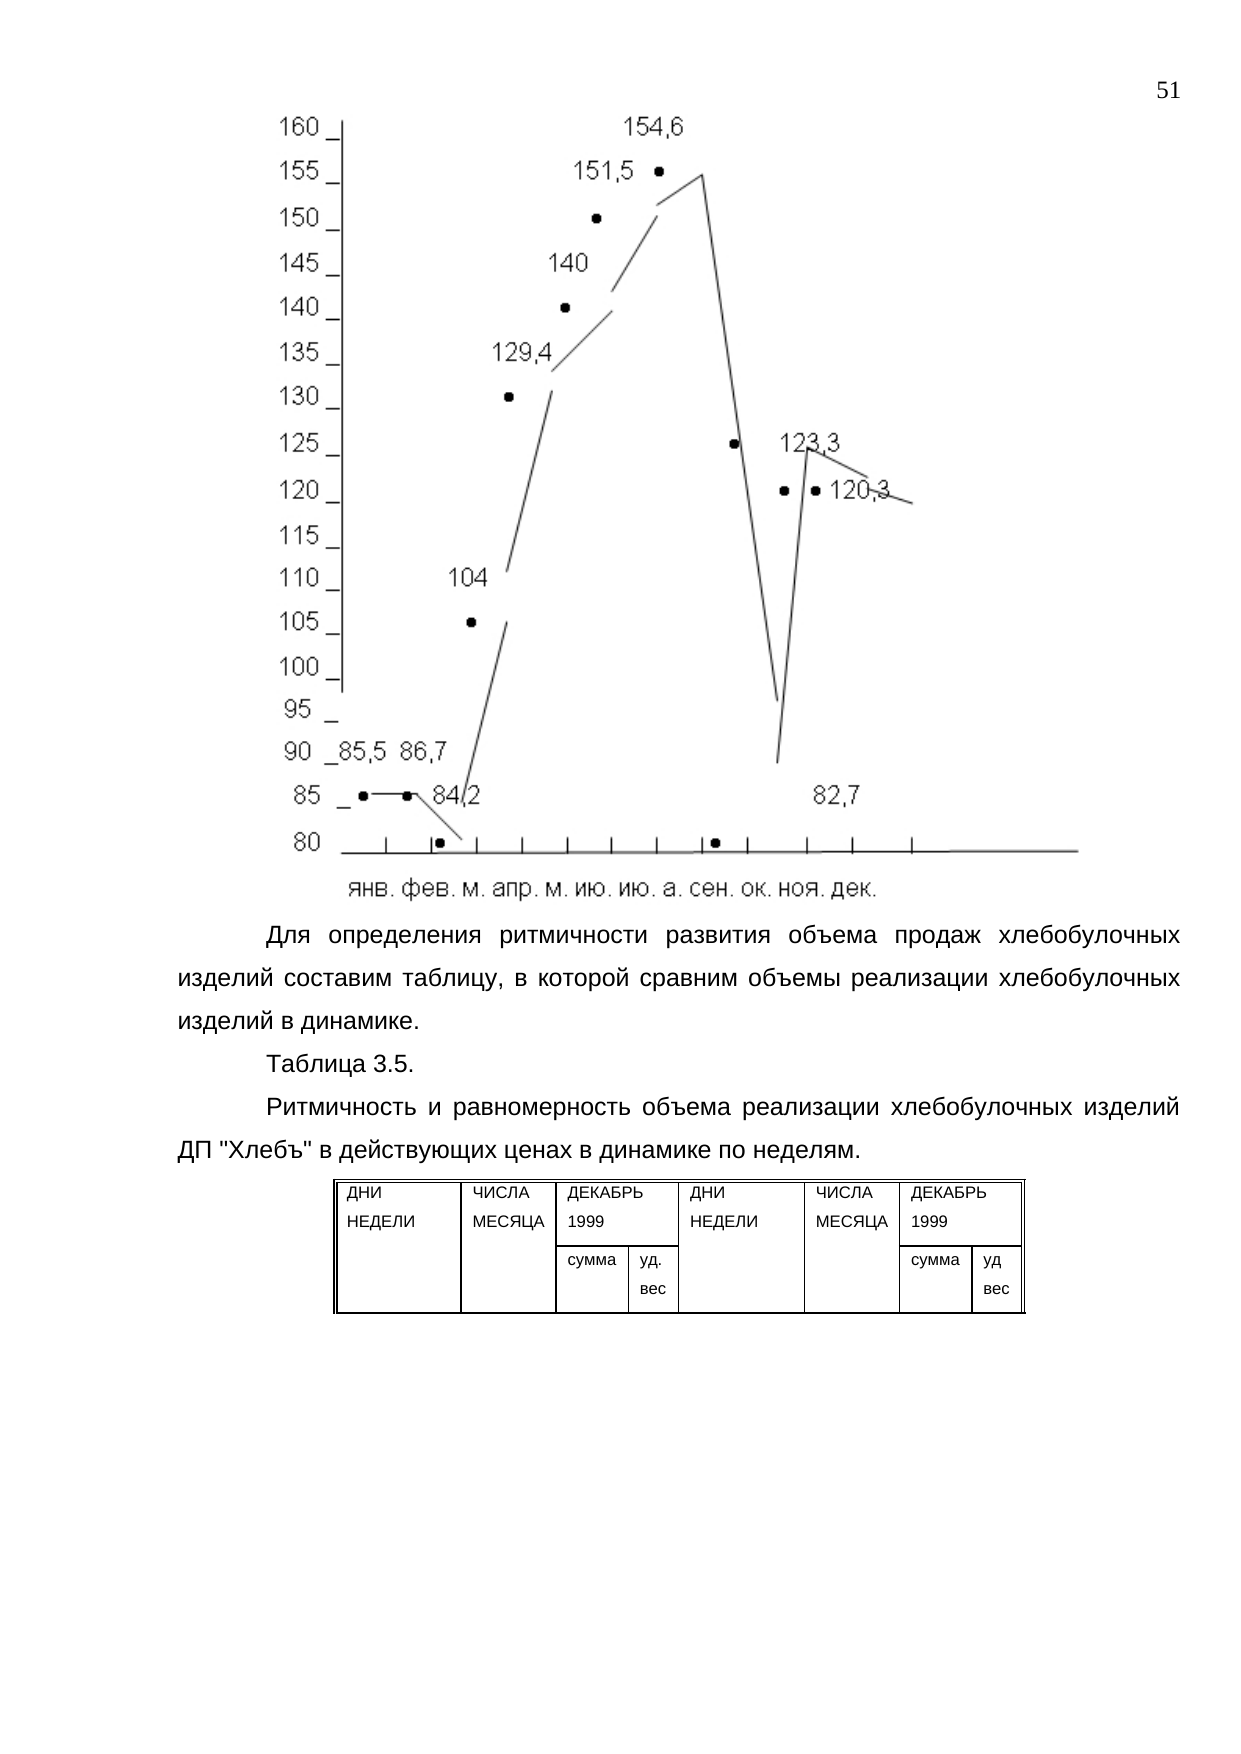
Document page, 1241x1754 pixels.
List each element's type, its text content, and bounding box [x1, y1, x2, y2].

picture [265, 103, 1082, 906]
table_header Дни недели [679, 1183, 804, 1312]
table_cell сумма [900, 1247, 971, 1312]
text Ритмичность и равномерность объема реализации хлебобулочных изделий ДП "Хлебъ" в действующих ценах в динамике по неделям. [177, 1092, 1181, 1164]
table_cell сумма [557, 1247, 628, 1312]
table_cell уд. вес [629, 1247, 678, 1312]
table_header Дни недели [338, 1183, 460, 1312]
table_header Декабрь 1999 [557, 1183, 678, 1245]
table_header Декабрь 1999 [900, 1183, 1021, 1245]
table_header Числа месяца [462, 1183, 555, 1312]
text Таблица 3.5. [177, 1049, 1181, 1078]
text Для определения ритмичности развития объема продаж хлебобулочных изделий составим таблицу, в которой сравним объемы реализации хлебобулочных изделий в динамике. [177, 920, 1181, 1035]
table_header Числа месяца [805, 1183, 899, 1312]
table_cell уд вес [973, 1247, 1021, 1312]
